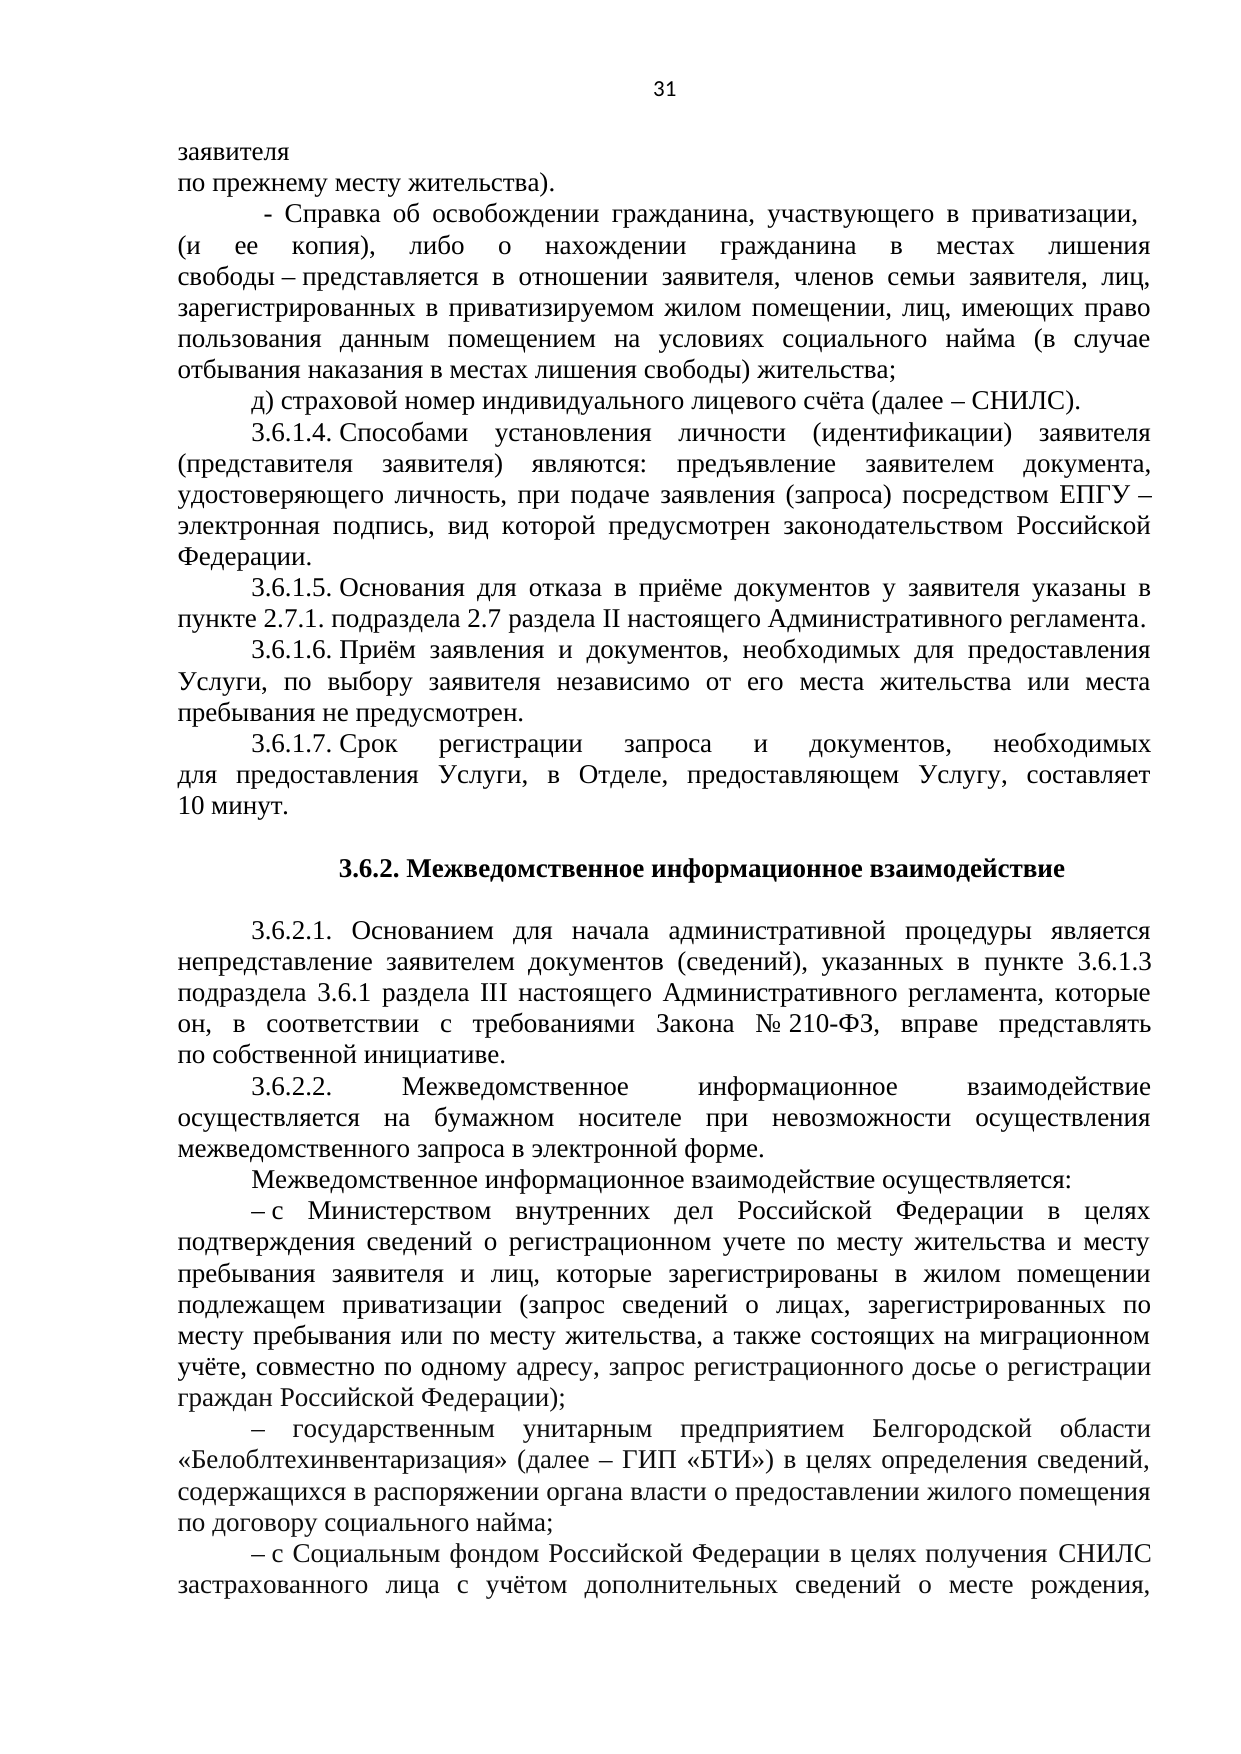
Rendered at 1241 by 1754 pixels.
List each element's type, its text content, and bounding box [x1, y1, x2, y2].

text 3.6.1.5. Основания для отказа в приёме документов у заявителя указаны в пункте 2.7.1. подраздела 2.7 раздела II настоящего Административного регламента. [177, 571, 1152, 634]
text 3.6.1.4. Способами установления личности (идентификации) заявителя (представителя заявителя) являются: предъявление заявителем документа, удостоверяющего личность, при подаче заявления (запроса) посредством ЕПГУ – электронная подпись, вид которой предусмотрен законодательством Российской Федерации. [177, 416, 1152, 571]
text 3.6.2.2. Межведомственное информационное взаимодействие осуществляется на бумажном носителе при невозможности осуществления межведомственного запроса в электронной форме. [177, 1070, 1152, 1163]
text 3.6.1.7. Срок регистрации запроса и документов, необходимых для предоставления Услуги, в Отделе, предоставляющем Услугу, составляет 10 минут. [177, 727, 1152, 821]
text ‒ государственным унитарным предприятием Белгородской области «Белоблтехинвентаризация» (далее – ГИП «БТИ») в целях определения сведений, содержащихся в распоряжении органа власти о предоставлении жилого помещения по договору социального найма; [177, 1412, 1152, 1444]
text 3.6.2. Межведомственное информационное взаимодействие [177, 852, 1152, 883]
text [177, 135, 1152, 198]
text - Справка об освобождении гражданина, участвующего в приватизации, (и ее копия), либо о нахождении гражданина в местах лишения свободы ‒ представляется в отношении заявителя, членов семьи заявителя, лиц, зарегистрированных в приватизируемом жилом помещении, лиц, имеющих право пользования данным помещением на условиях социального найма (в случае отбывания наказания в местах лишения свободы) жительства; [177, 198, 1152, 384]
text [177, 1537, 1152, 1599]
text 3.6.1.6. Приём заявления и документов, необходимых для предоставления Услуги, по выбору заявителя независимо от его места жительства или места пребывания не предусмотрен. [177, 634, 1152, 727]
text 3.6.2.1. Основанием для начала административной процедуры является непредставление заявителем документов (сведений), указанных в пункте 3.6.1.3 подраздела 3.6.1 раздела III настоящего Административного регламента, которые он, в соответствии с требованиями Закона № 210-ФЗ, вправе представлять по собственной инициативе. [177, 914, 1152, 1070]
text ‒ с Министерством внутренних дел Российской Федерации в целях подтверждения сведений о регистрационном учете по месту жительства и месту пребывания заявителя и лиц, которые зарегистрированы в жилом помещении подлежащем приватизации (запрос сведений о лицах, зарегистрированных по месту пребывания или по месту жительства, а также состоящих на миграционном учёте, совместно по одному адресу, запрос регистрационного досье о регистрации граждан Российской Федерации); [177, 1194, 1152, 1412]
text ‒ государственным унитарным предприятием Белгородской области «Белоблтехинвентаризация» (далее – ГИП «БТИ») в целях определения сведений, содержащихся в распоряжении органа власти о предоставлении жилого помещения по договору социального найма; [177, 1475, 1152, 1537]
text Межведомственное информационное взаимодействие осуществляется: [177, 1163, 1152, 1194]
text д) страховой номер индивидуального лицевого счёта (далее – СНИЛС). [177, 384, 1152, 416]
